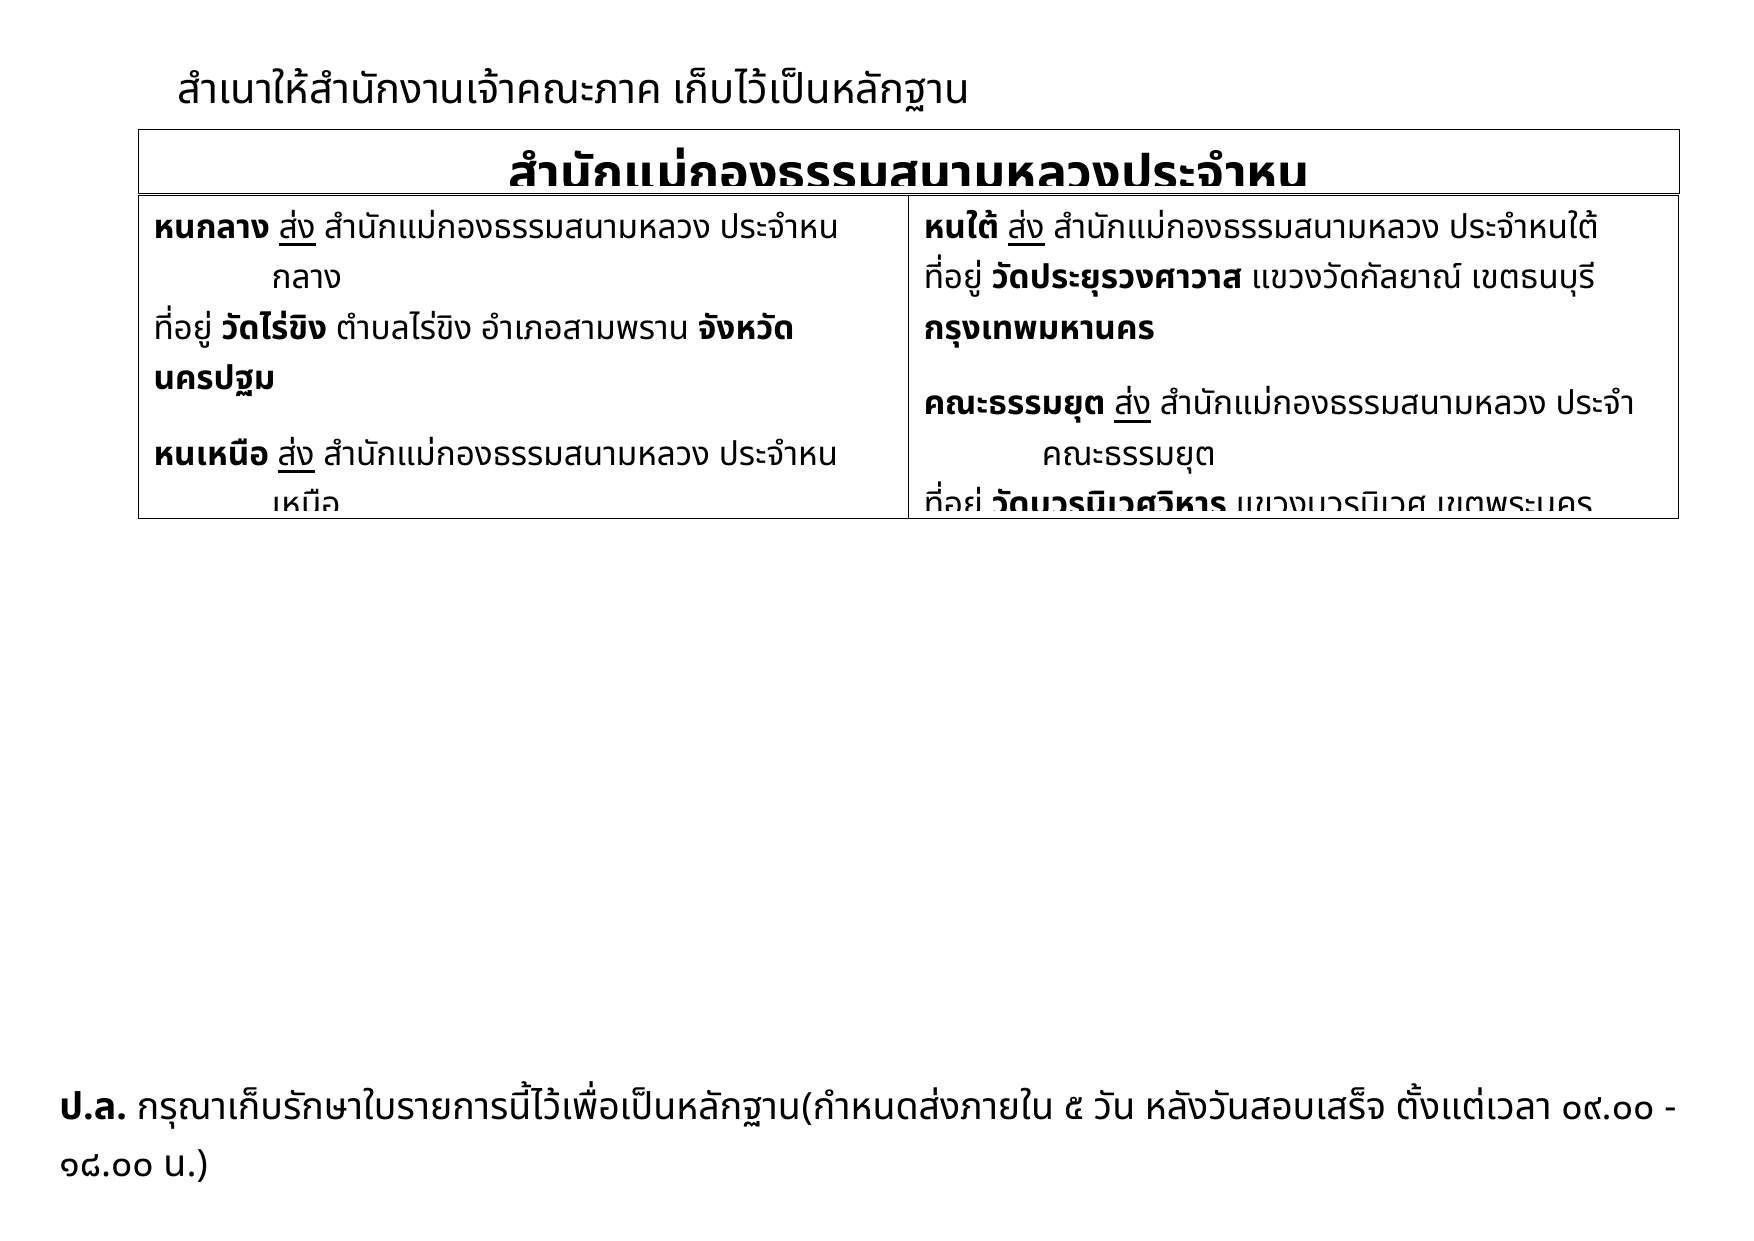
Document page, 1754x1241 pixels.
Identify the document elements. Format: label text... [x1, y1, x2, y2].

text สำเนาให้สำนักงานเจ้าคณะภาค เก็บไว้เป็นหลักฐาน [59, 59, 1707, 122]
